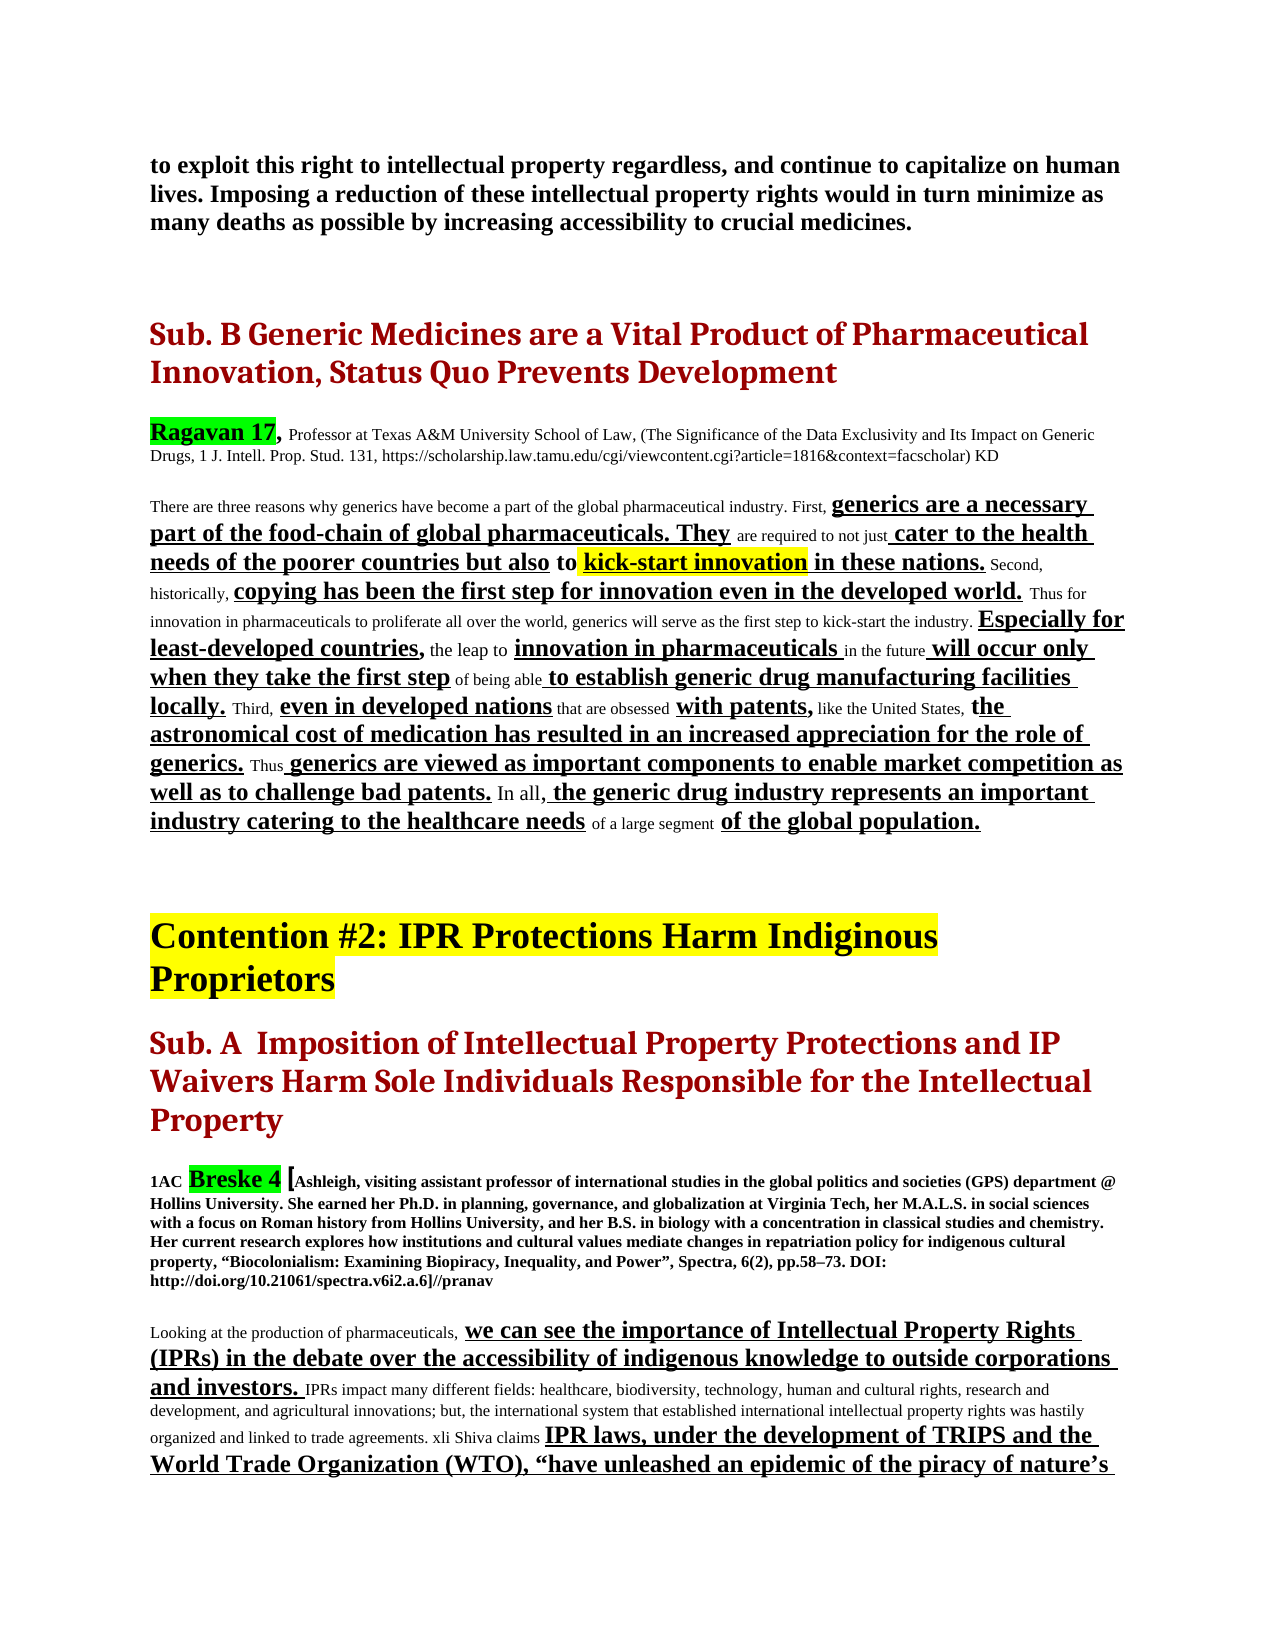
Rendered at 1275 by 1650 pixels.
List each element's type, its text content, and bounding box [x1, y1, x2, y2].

text Contention #2: IPR Protections Harm Indiginous Proprietors [335, 913, 1125, 999]
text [150, 1315, 1125, 1478]
text Sub. B Generic Medicines are a Vital Product of Pharmaceutical Innovation, Status Quo Prevents Development [150, 315, 1125, 392]
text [150, 150, 1125, 236]
text 1AC Breske 4 [Ashleigh, visiting assistant professor of international studies in the global politics and societies (GPS) department @ Hollins University. She earned her Ph.D. in planning, governance, and globalization at Virginia Tech, her M.A.L.S. in social sciences with a focus on Roman history from Hollins University, and her B.S. in biology with a concentration in classical studies and chemistry. Her current research explores how institutions and cultural values mediate changes in repatriation policy for indigenous cultural property, “Biocolonialism: Examining Biopiracy, Inequality, and Power”, Spectra, 6(2), pp.58–73. DOI: http://doi.org/10.21061/spectra.v6i2.a.6]//pranav [150, 1164, 1125, 1290]
text Ragavan 17, Professor at Texas A&M University School of Law, (The Significance of the Data Exclusivity and Its Impact on Generic Drugs, 1 J. Intell. Prop. Stud. 131, https://scholarship.law.tamu.edu/cgi/viewcontent.cgi?article=1816&context=facscholar) KD [150, 417, 1125, 464]
text There are three reasons why generics have become a part of the global pharmaceutical industry. First, generics are a necessary part of the food-chain of global pharmaceuticals. They are required to not just cater to the health needs of the poorer countries but also to kick-start innovation in these nations. Second, historically, copying has been the first step for innovation even in the developed world. Thus for innovation in pharmaceuticals to proliferate all over the world, generics will serve as the first step to kick-start the industry. Especially for least-developed countries, the leap to innovation in pharmaceuticals in the future will occur only when they take the first step of being able to establish generic drug manufacturing facilities locally. Third, even in developed nations that are obsessed with patents, like the United States, the astronomical cost of medication has resulted in an increased appreciation for the role of generics. Thus generics are viewed as important components to enable market competition as well as to challenge bad patents. In all, the generic drug industry represents an important industry catering to the healthcare needs of a large segment of the global population. [150, 489, 1125, 834]
text Sub. A Imposition of Intellectual Property Protections and IP Waivers Harm Sole Individuals Responsible for the Intellectual Property [150, 1024, 1125, 1139]
